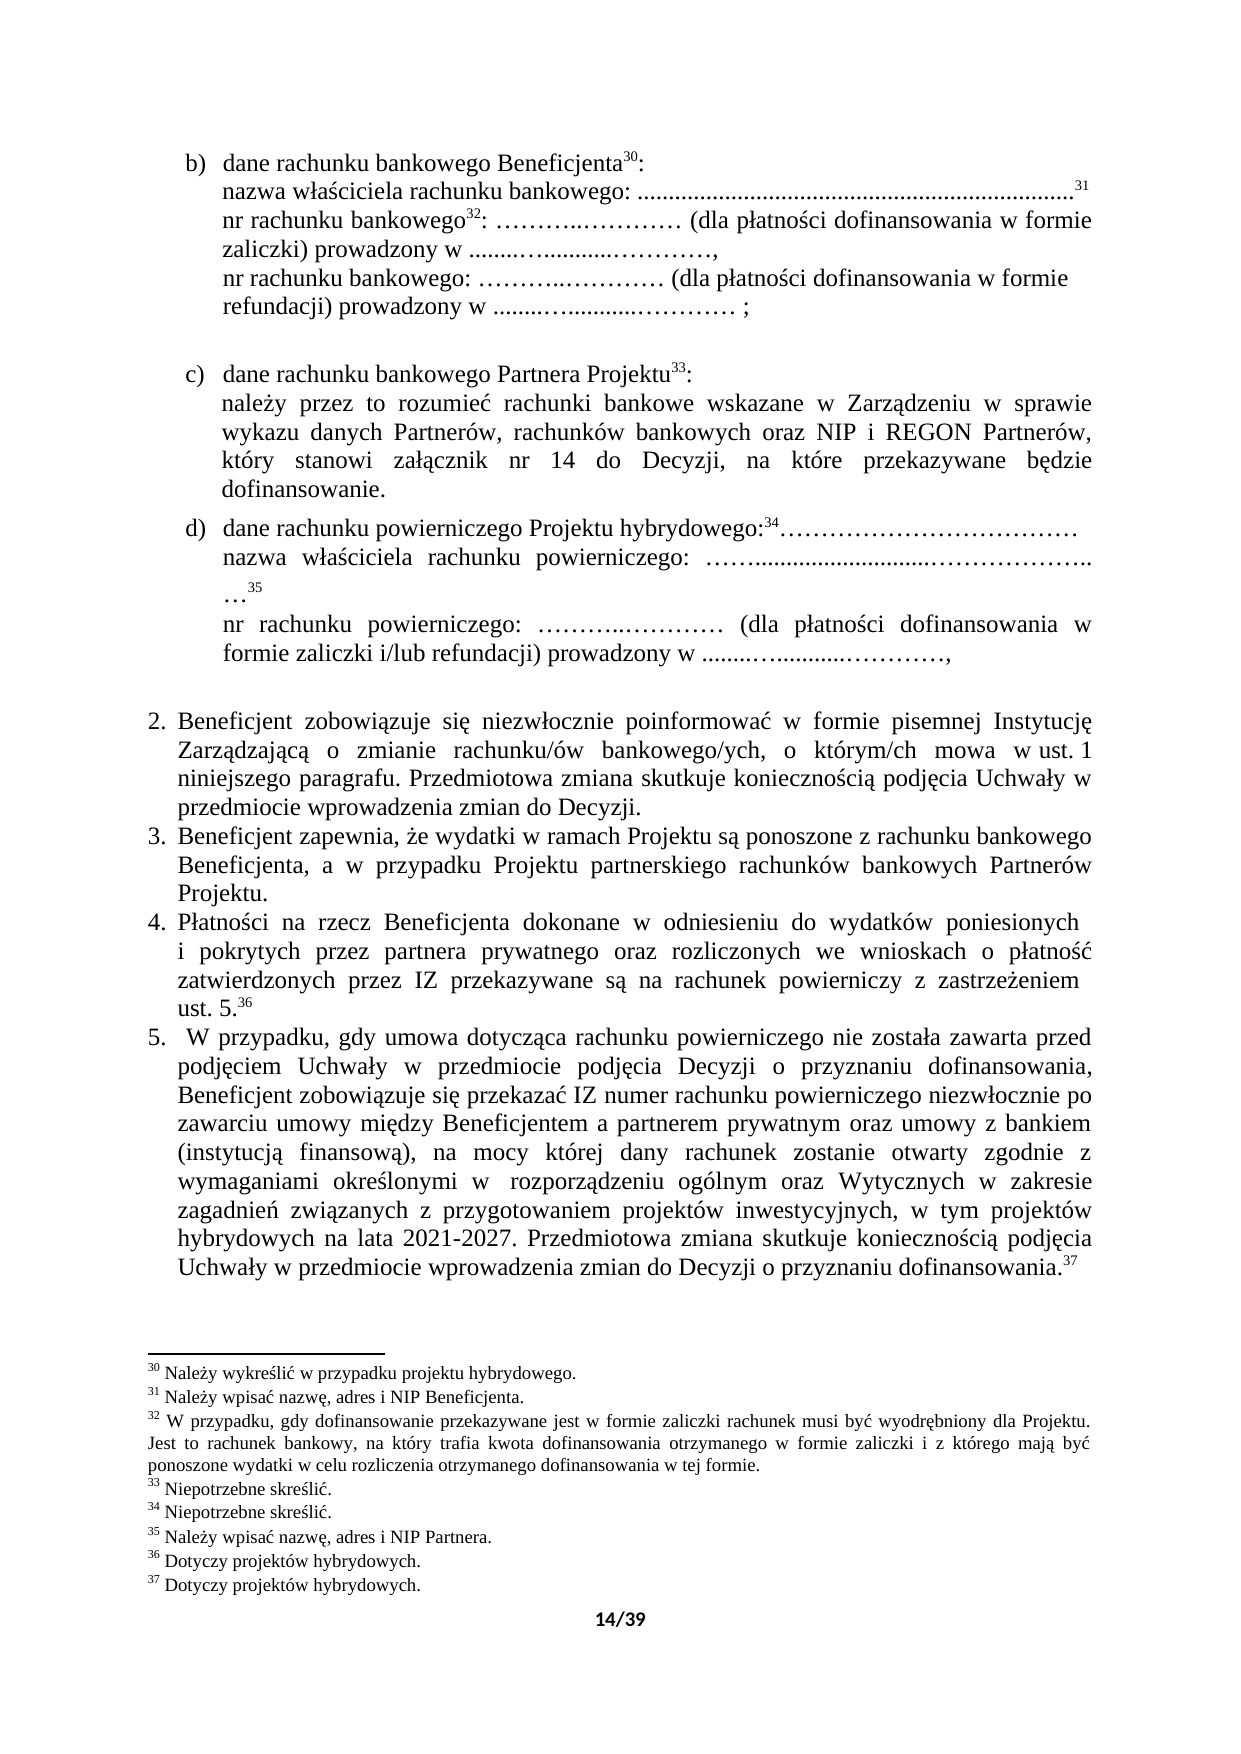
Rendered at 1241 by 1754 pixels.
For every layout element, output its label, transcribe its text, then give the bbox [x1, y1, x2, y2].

text nr rachunku bankowego: ………..………… (dla płatności dofinansowania w formie zaliczki) prowadzony w ........…...........…………, [222, 205, 1093, 263]
list dane rachunku bankowego Beneficjenta: [185, 148, 1093, 176]
list W przypadku, gdy umowa dotycząca rachunku powierniczego nie została zawarta przed podjęciem Uchwały w przedmiocie podjęcia Decyzji o przyznaniu dofinansowania, Beneficjent zobowiązuje się przekazać IZ numer rachunku powierniczego niezwłocznie po zawarciu umowy między Beneficjentem a partnerem prywatnym oraz umowy z bankiem (instytucją finansową), na mocy której dany rachunek zostanie otwarty zgodnie z wymaganiami określonymi w rozporządzeniu ogólnym oraz Wytycznych w zakresie zagadnień związanych z przygotowaniem projektów inwestycyjnych, w tym projektów hybrydowych na lata 2021-2027. Przedmiotowa zmiana skutkuje koniecznością podjęcia Uchwały w przedmiocie wprowadzenia zmian do Decyzji o przyznaniu dofinansowania. [148, 1022, 1093, 1281]
list Beneficjent zapewnia, że wydatki w ramach Projektu są ponoszone z rachunku bankowego Beneficjenta, a w przypadku Projektu partnerskiego rachunków bankowych Partnerów Projektu. [148, 821, 1093, 907]
list nazwa właściciela rachunku powierniczego: ……............................………………..… [223, 542, 1093, 609]
text nr rachunku bankowego: ………..………… (dla płatności dofinansowania w formie refundacji) prowadzony w ........…...........………… ; [223, 263, 1093, 320]
text należy przez to rozumieć rachunki bankowe wskazane w Zarządzeniu w sprawie wykazu danych Partnerów, rachunków bankowych oraz NIP i REGON Partnerów, który stanowi załącznik nr 14 do Decyzji, na które przekazywane będzie dofinansowanie. [221, 388, 1093, 503]
text nazwa właściciela rachunku bankowego: ...................................................................... [222, 176, 1093, 205]
list nr rachunku powierniczego: ………..………… (dla płatności dofinansowania w formie zaliczki i/lub refundacji) prowadzony w ........…...........…………, [223, 609, 1093, 667]
list dane rachunku powierniczego Projektu hybrydowego:……………………………… [185, 513, 1093, 542]
list Płatności na rzecz Beneficjenta dokonane w odniesieniu do wydatków poniesionych i pokrytych przez partnera prywatnego oraz rozliczonych we wnioskach o płatność zatwierdzonych przez IZ przekazywane są na rachunek powierniczy z zastrzeżeniem ust. 5. [148, 907, 1093, 1022]
list Beneficjent zobowiązuje się niezwłocznie poinformować w formie pisemnej Instytucję Zarządzającą o zmianie rachunku/ów bankowego/ych, o którym/ch mowa w ust. 1 niniejszego paragrafu. Przedmiotowa zmiana skutkuje koniecznością podjęcia Uchwały w przedmiocie wprowadzenia zmian do Decyzji. [148, 706, 1093, 821]
list dane rachunku bankowego Partnera Projektu: [185, 359, 1093, 388]
